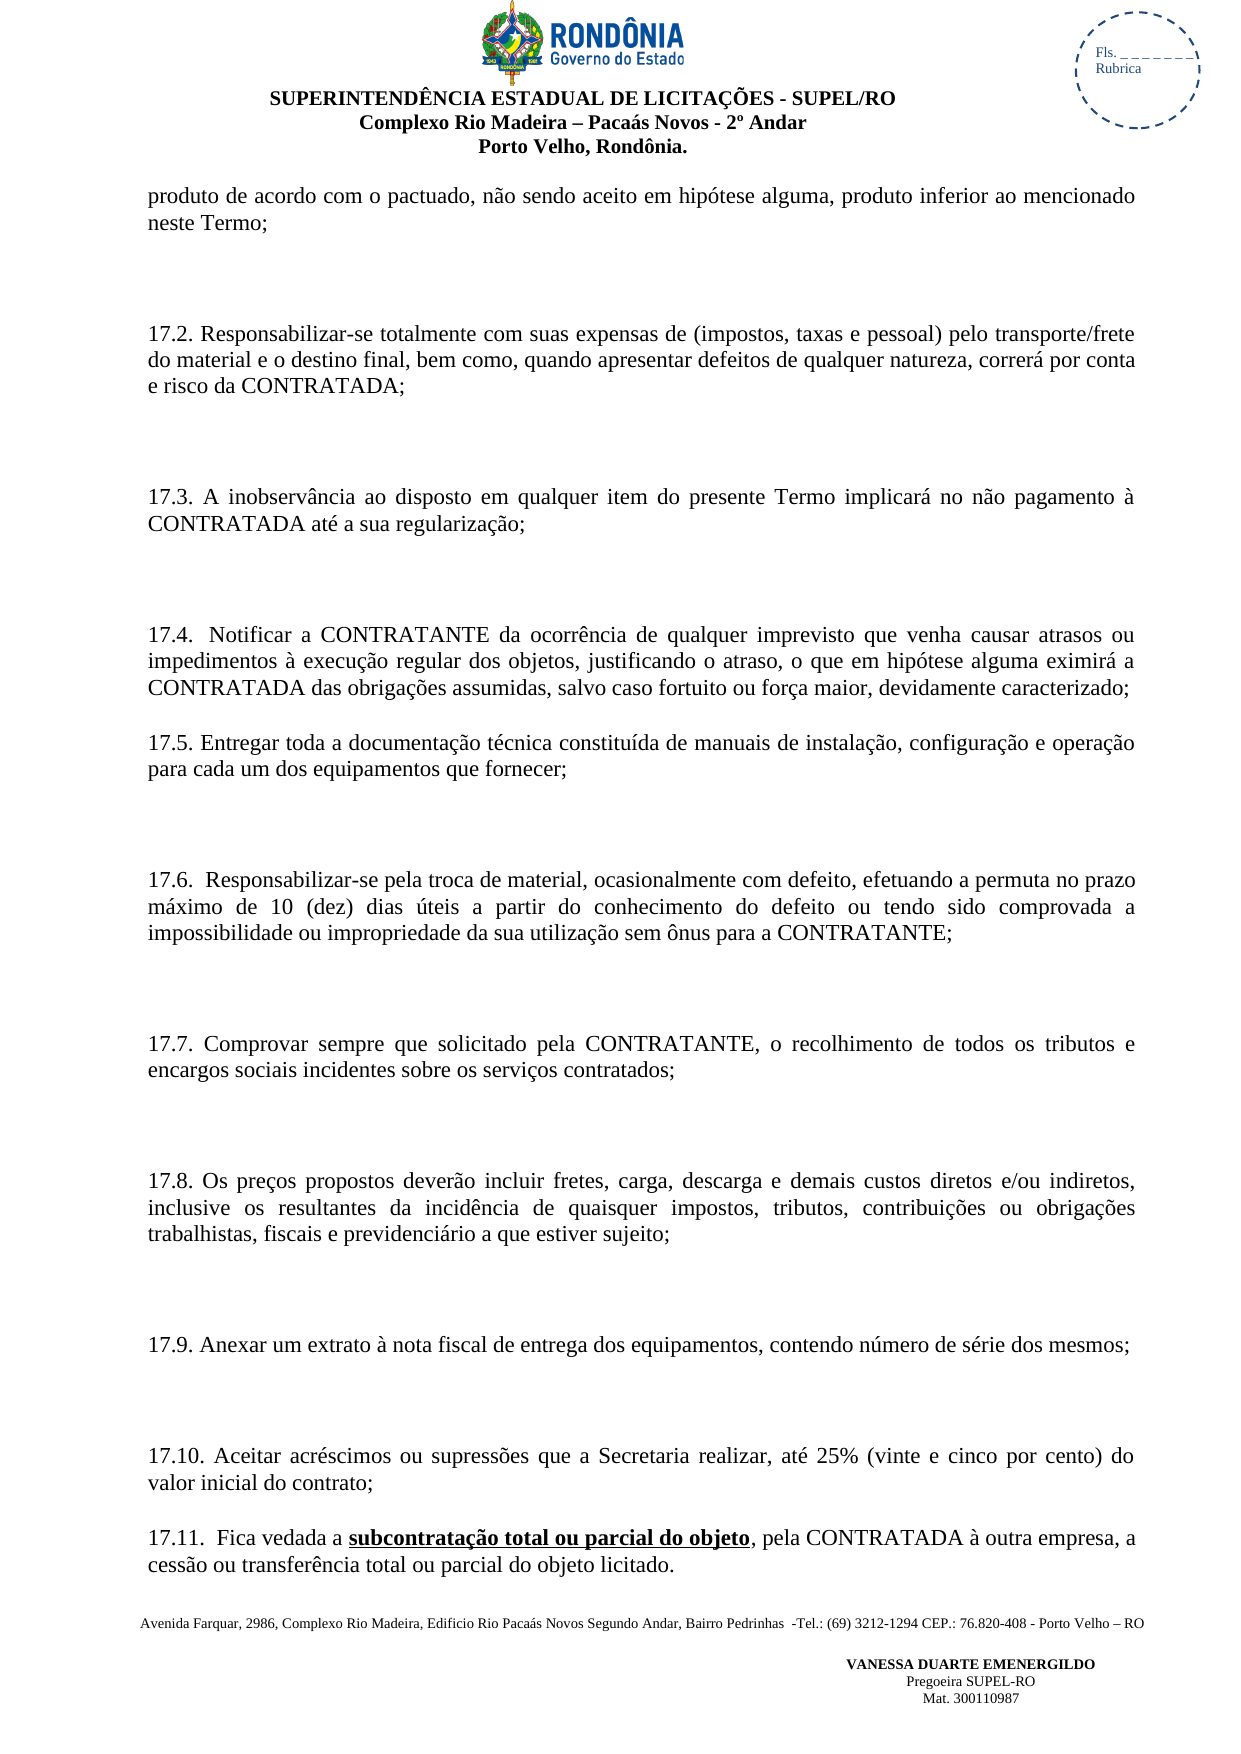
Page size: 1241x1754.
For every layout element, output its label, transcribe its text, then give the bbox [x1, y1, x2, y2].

text 17.7. Comprovar sempre que solicitado pela CONTRATANTE, o recolhimento de todos os tributos e encargos sociais incidentes sobre os serviços contratados; [148, 1030, 1137, 1083]
text 17.9. Anexar um extrato à nota fiscal de entrega dos equipamentos, contendo número de série dos mesmos; [148, 1331, 1137, 1358]
text 17.8. Os preços propostos deverão incluir fretes, carga, descarga e demais custos diretos e/ou indiretos, inclusive os resultantes da incidência de quaisquer impostos, tributos, contribuições ou obrigações trabalhistas, fiscais e previdenciário a que estiver sujeito; [148, 1168, 1137, 1247]
text 17.10. Aceitar acréscimos ou supressões que a Secretaria realizar, até 25% (vinte e cinco por cento) do valor inicial do contrato; [148, 1442, 1137, 1495]
text 17.6. Responsabilizar-se pela troca de material, ocasionalmente com defeito, efetuando a permuta no prazo máximo de 10 (dez) dias úteis a partir do conhecimento do defeito ou tendo sido comprovada a impossibilidade ou impropriedade da sua utilização sem ônus para a CONTRATANTE; [148, 866, 1137, 946]
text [148, 182, 1137, 235]
text 17.2. Responsabilizar-se totalmente com suas expensas de (impostos, taxas e pessoal) pelo transporte/frete do material e o destino final, bem como, quando apresentar defeitos de qualquer natureza, correrá por conta e risco da CONTRATADA; [148, 320, 1137, 399]
text 17.3. A inobservância ao disposto em qualquer item do presente Termo implicará no não pagamento à CONTRATADA até a sua regularização; [148, 483, 1137, 536]
text 17.5. Entregar toda a documentação técnica constituída de manuais de instalação, configuração e operação para cada um dos equipamentos que fornecer; [148, 729, 1137, 782]
text 17.11. Fica vedada a subcontratação total ou parcial do objeto, pela CONTRATADA à outra empresa, a cessão ou transferência total ou parcial do objeto licitado. [148, 1524, 1137, 1577]
picture [481, 0, 684, 86]
text 17.4. Notificar a CONTRATANTE da ocorrência de qualquer imprevisto que venha causar atrasos ou impedimentos à execução regular dos objetos, justificando o atraso, o que em hipótese alguma eximirá a CONTRATADA das obrigações assumidas, salvo caso fortuito ou força maior, devidamente caracterizado; [148, 621, 1137, 700]
